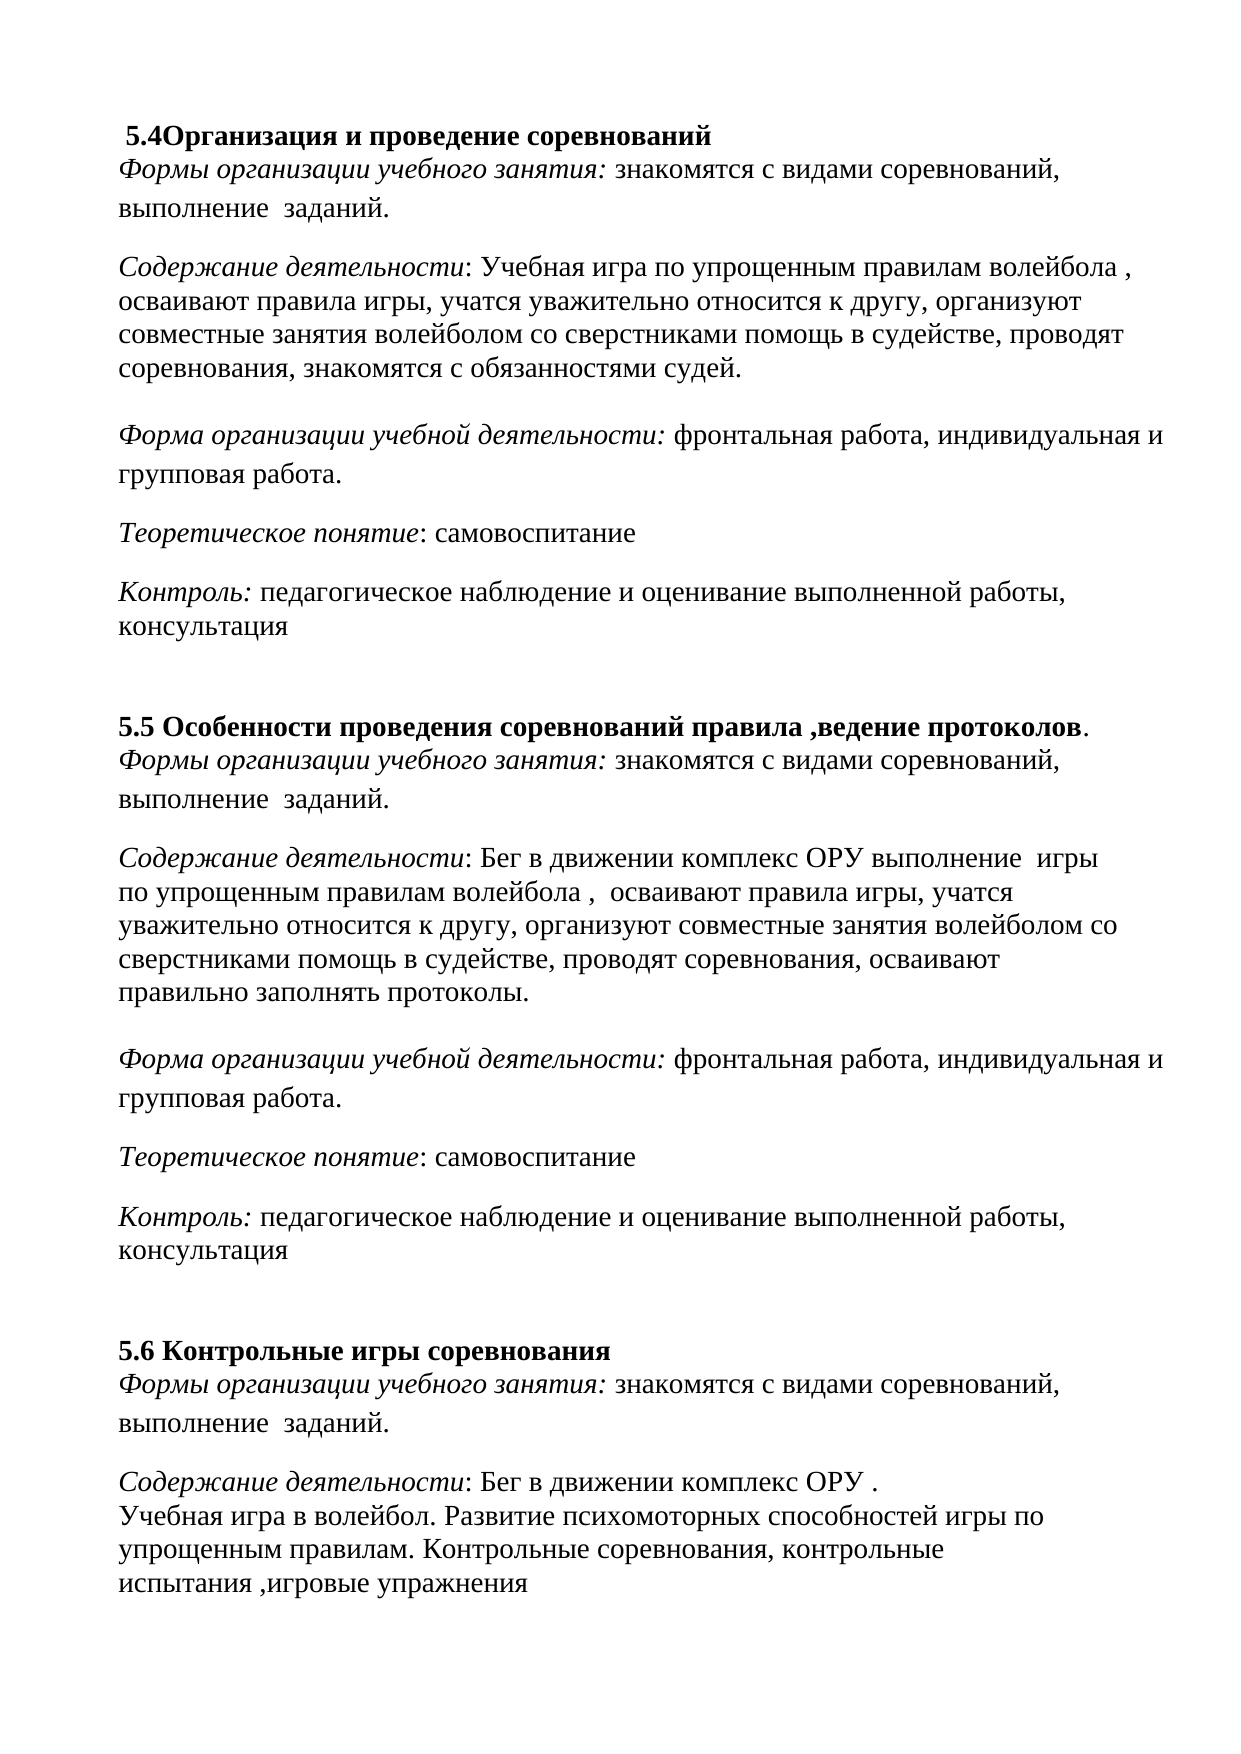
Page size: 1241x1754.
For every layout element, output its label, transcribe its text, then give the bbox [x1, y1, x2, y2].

text Формы организации учебного занятия: знакомятся с видами соревнований, выполнение заданий. [118, 742, 1181, 814]
text Содержание деятельности: Бег в движении комплекс ОРУ выполнение игры по упрощенным правилам волейбола , осваивают правила игры, учатся уважительно относится к другу, организуют совместные занятия волейболом со сверстниками помощь в судействе, проводят соревнования, осваивают правильно заполнять протоколы. [118, 840, 1133, 1008]
text Учебная игра в волейбол. Развитие психомоторных способностей игры по упрощенным правилам. Контрольные соревнования, контрольные испытания ,игровые упражнения [118, 1498, 1181, 1598]
text Теоретическое понятие: самовоспитание [118, 515, 1181, 549]
text Теоретическое понятие: самовоспитание [118, 1139, 1181, 1173]
text 5.6 Контрольные игры соревнования [118, 1333, 1181, 1366]
text Содержание деятельности: Учебная игра по упрощенным правилам волейбола , осваивают правила игры, учатся уважительно относится к другу, организуют совместные занятия волейболом со сверстниками помощь в судействе, проводят соревнования, знакомятся с обязанностями судей. [118, 249, 1133, 384]
text 5.4Организация и проведение соревнований [118, 118, 1133, 152]
text Содержание деятельности: Бег в движении комплекс ОРУ . [118, 1464, 1181, 1498]
text 5.5 Особенности проведения соревнований правила ,ведение протоколов. [118, 709, 1133, 742]
text Формы организации учебного занятия: знакомятся с видами соревнований, выполнение заданий. [118, 152, 1181, 224]
text Форма организации учебной деятельности: фронтальная работа, индивидуальная и групповая работа. [118, 417, 1181, 489]
text Контроль: педагогическое наблюдение и оценивание выполненной работы, консультация [118, 1199, 1133, 1266]
text Контроль: педагогическое наблюдение и оценивание выполненной работы, консультация [118, 574, 1133, 642]
text Форма организации учебной деятельности: фронтальная работа, индивидуальная и групповая работа. [118, 1041, 1181, 1113]
text Формы организации учебного занятия: знакомятся с видами соревнований, выполнение заданий. [118, 1366, 1181, 1438]
